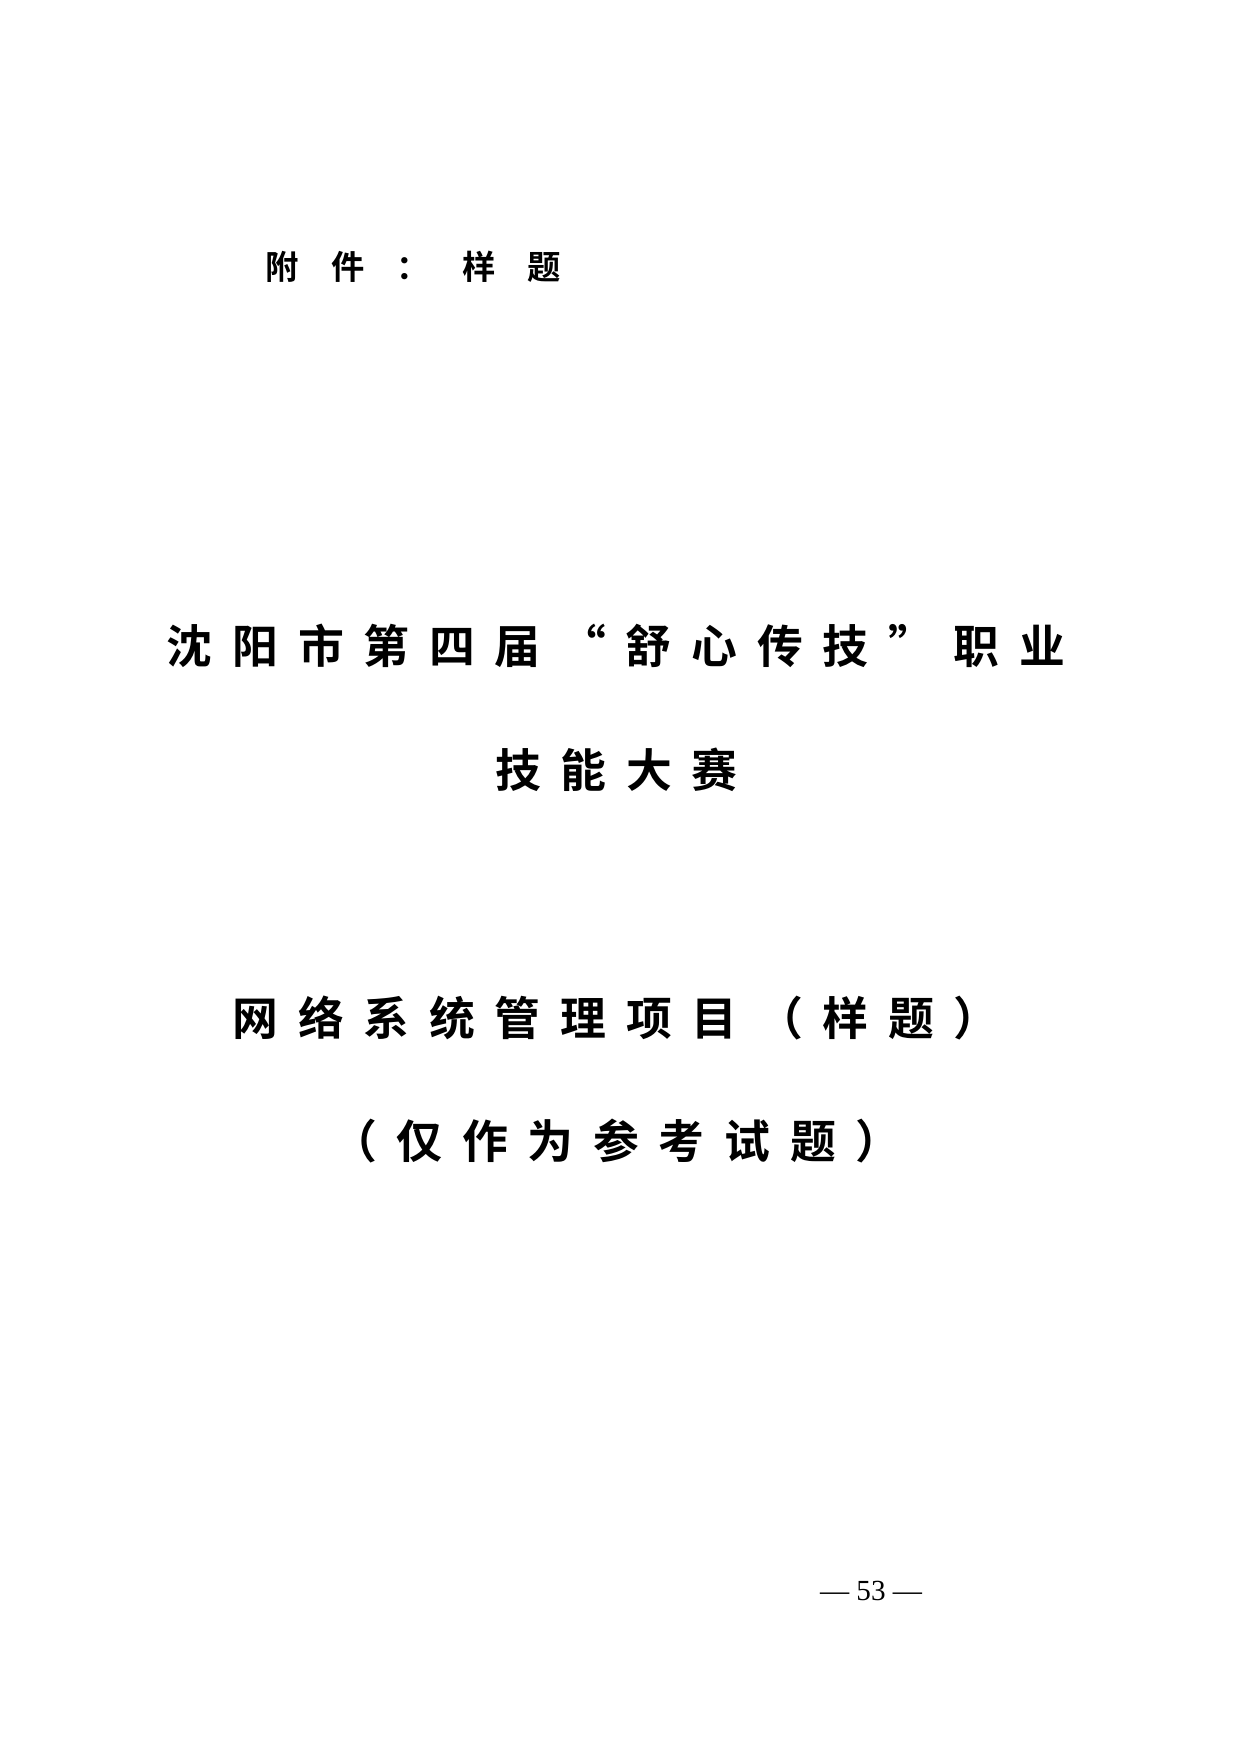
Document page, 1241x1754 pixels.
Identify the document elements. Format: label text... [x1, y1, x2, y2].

text 沈阳市第四届“舒心传技”职业技能大赛 [167, 581, 1085, 829]
text （仅作为参考试题） [167, 1077, 1085, 1201]
text 网络系统管理项目（样题） [167, 953, 1085, 1077]
subtitle 附件：样题 [199, 234, 1052, 296]
